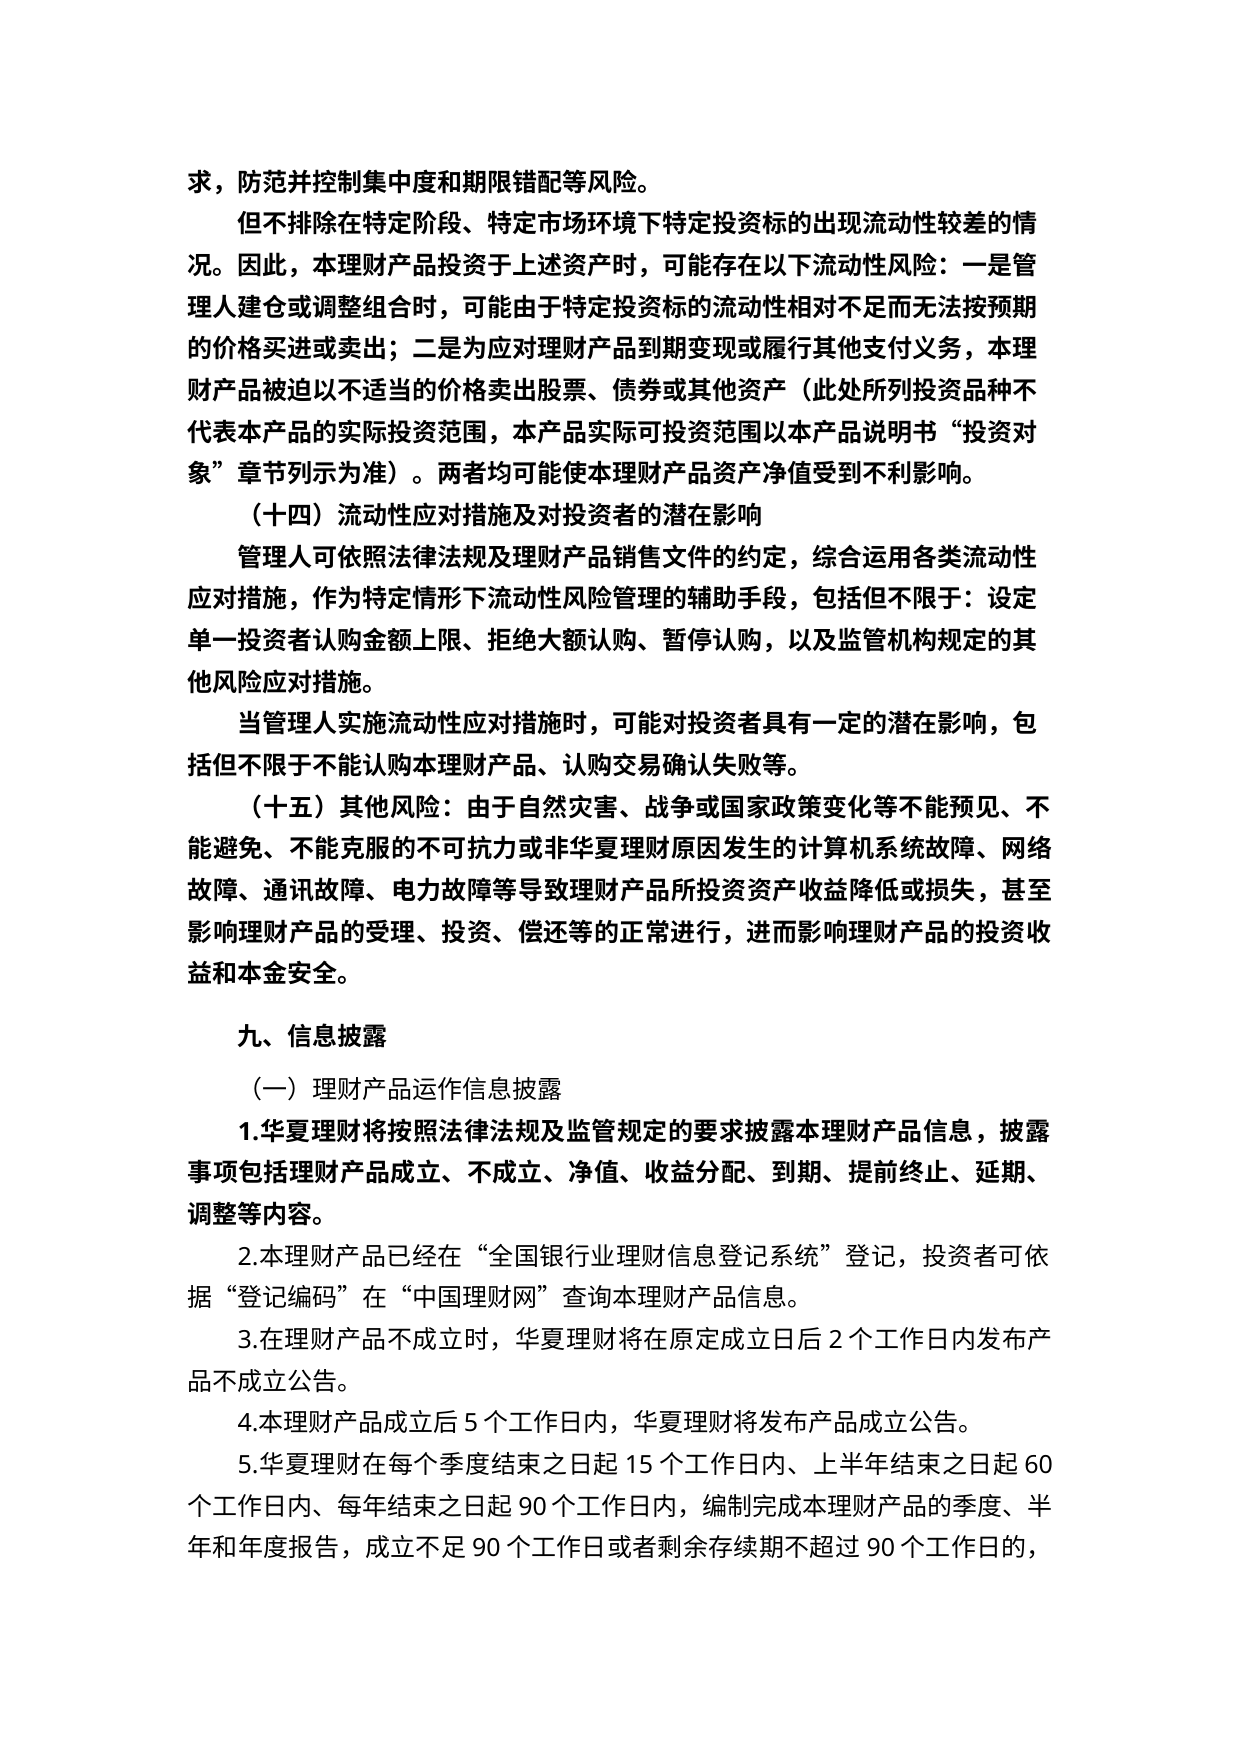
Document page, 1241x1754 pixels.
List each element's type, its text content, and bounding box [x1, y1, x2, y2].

text 但不排除在特定阶段、特定市场环境下特定投资标的出现流动性较差的情况。因此，本理财产品投资于上述资产时，可能存在以下流动性风险：一是管理人建仓或调整组合时，可能由于特定投资标的流动性相对不足而无法按预期的价格买进或卖出；二是为应对理财产品到期变现或履行其他支付义务，本理财产品被迫以不适当的价格卖出股票、债券或其他资产（此处所列投资品种不代表本产品的实际投资范围，本产品实际可投资范围以本产品说明书“投资对象”章节列示为准）。两者均可能使本理财产品资产净值受到不利影响。 [187, 204, 1053, 490]
text 2.本理财产品已经在“全国银行业理财信息登记系统”登记，投资者可依据“登记编码”在“中国理财网”查询本理财产品信息。 [187, 1236, 1053, 1314]
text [187, 162, 1053, 198]
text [187, 1444, 1053, 1564]
text 1.华夏理财将按照法律法规及监管规定的要求披露本理财产品信息，披露事项包括理财产品成立、不成立、净值、收益分配、到期、提前终止、延期、调整等内容。 [187, 1111, 1053, 1231]
text （一）理财产品运作信息披露 [187, 1069, 1053, 1106]
text 九、信息披露 [187, 1012, 1053, 1053]
text 3.在理财产品不成立时，华夏理财将在原定成立日后2个工作日内发布产品不成立公告。 [187, 1319, 1053, 1397]
text 当管理人实施流动性应对措施时，可能对投资者具有一定的潜在影响，包括但不限于不能认购本理财产品、认购交易确认失败等。 [187, 704, 1053, 782]
text （十四）流动性应对措施及对投资者的潜在影响 [187, 495, 1053, 532]
text 4.本理财产品成立后5个工作日内，华夏理财将发布产品成立公告。 [187, 1403, 1053, 1439]
text （十五）其他风险：由于自然灾害、战争或国家政策变化等不能预见、不能避免、不能克服的不可抗力或非华夏理财原因发生的计算机系统故障、网络故障、通讯故障、电力故障等导致理财产品所投资资产收益降低或损失，甚至影响理财产品的受理、投资、偿还等的正常进行，进而影响理财产品的投资收益和本金安全。 [187, 787, 1053, 990]
text 管理人可依照法律法规及理财产品销售文件的约定，综合运用各类流动性应对措施，作为特定情形下流动性风险管理的辅助手段，包括但不限于：设定单一投资者认购金额上限、拒绝大额认购、暂停认购，以及监管机构规定的其他风险应对措施。 [187, 537, 1053, 698]
